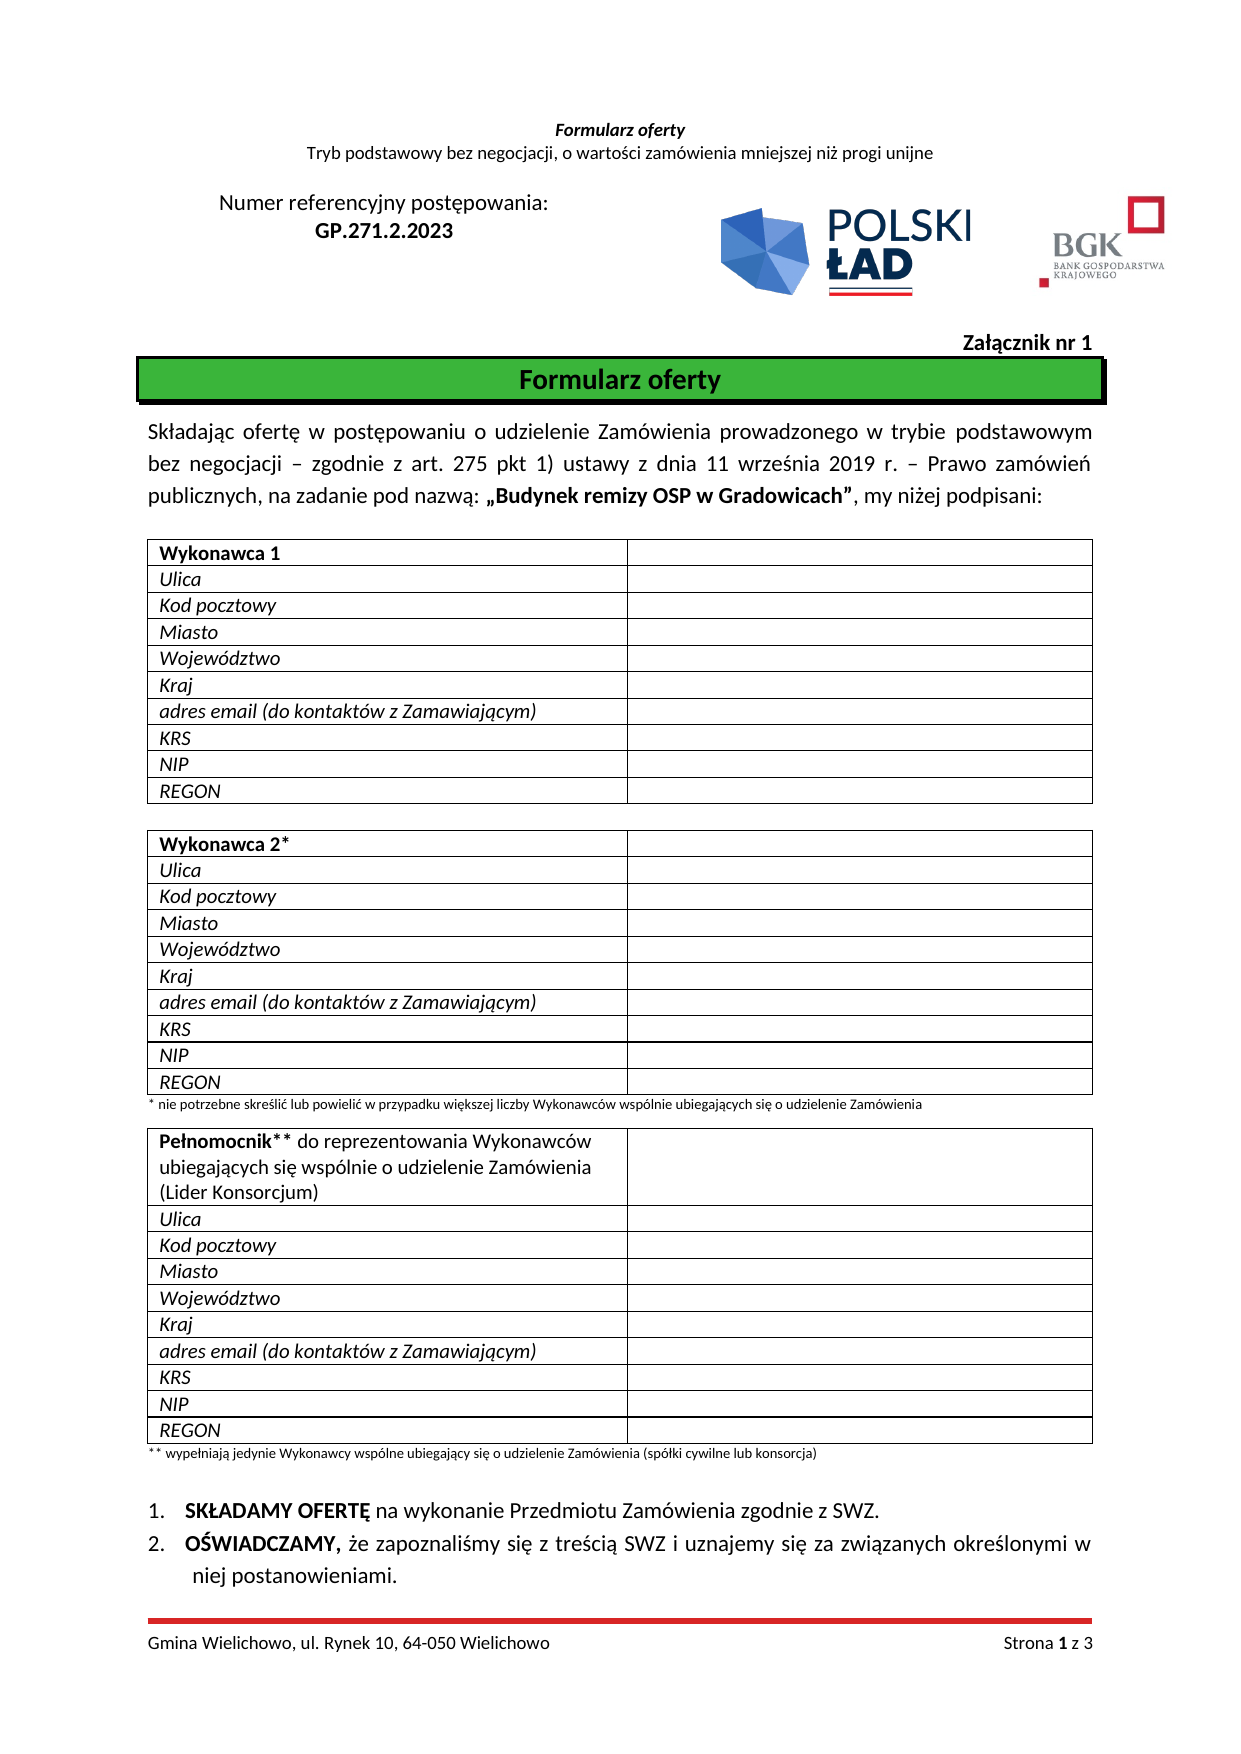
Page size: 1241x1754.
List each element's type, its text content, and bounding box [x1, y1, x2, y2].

table_cell Miasto [148, 910, 627, 936]
table_header [628, 1129, 1092, 1205]
table_cell [628, 778, 1092, 803]
table_cell NIP [148, 1391, 627, 1416]
table_header [628, 831, 1092, 856]
table_cell Województwo [148, 646, 627, 671]
table_cell [628, 1338, 1092, 1363]
text GP.271.2.2023 [148, 216, 620, 244]
subtitle Formularz oferty [139, 359, 1101, 399]
table_cell [628, 1391, 1092, 1416]
table_cell [628, 1069, 1092, 1094]
list SKŁADAMY OFERTĘ na wykonanie Przedmiotu Zamówienia zgodnie z SWZ. [148, 1497, 1092, 1524]
table_cell adres email (do kontaktów z Zamawiającym) [148, 1338, 627, 1363]
table_cell adres email (do kontaktów z Zamawiającym) [148, 990, 627, 1015]
text * nie potrzebne skreślić lub powielić w przypadku większej liczby Wykonawców wspólnie ubiegających się o udzielenie Zamówienia [148, 1095, 1092, 1113]
table_cell NIP [148, 751, 627, 777]
table_cell Kraj [148, 1312, 627, 1337]
table_cell REGON [148, 778, 627, 803]
text Numer referencyjny postępowania: [148, 188, 620, 216]
table_cell [628, 1259, 1092, 1284]
table_cell [628, 672, 1092, 697]
table_cell Województwo [148, 1285, 627, 1311]
list Oświadczamy, że zapoznaliśmy się z treścią SWZ i uznajemy się za związanych określonymi w niej postanowieniami. [148, 1529, 1092, 1589]
table_cell [628, 593, 1092, 618]
table_cell Kraj [148, 963, 627, 988]
table_cell adres email (do kontaktów z Zamawiającym) [148, 699, 627, 724]
table_cell [628, 1418, 1092, 1443]
table_cell Ulica [148, 1206, 627, 1231]
table_cell Miasto [148, 619, 627, 644]
table_cell Ulica [148, 857, 627, 883]
table_cell [628, 566, 1092, 592]
table_cell [628, 990, 1092, 1015]
table_cell [628, 1043, 1092, 1068]
table_cell [628, 884, 1092, 909]
table_cell [628, 1312, 1092, 1337]
table_cell [628, 619, 1092, 644]
table_header Pełnomocnik** do reprezentowania Wykonawców ubiegających się wspólnie o udzielenie Zamówienia (Lider Konsorcjum) [148, 1129, 627, 1205]
table_cell [628, 1285, 1092, 1311]
table_cell [628, 725, 1092, 750]
text ** wypełniają jedynie Wykonawcy wspólne ubiegający się o udzielenie Zamówienia (spółki cywilne lub konsorcja) [148, 1444, 1092, 1462]
table_cell Kod pocztowy [148, 593, 627, 618]
table_cell Kod pocztowy [148, 1232, 627, 1258]
table_header Wykonawca 1 [148, 540, 627, 565]
table_cell Kod pocztowy [148, 884, 627, 909]
table_cell Miasto [148, 1259, 627, 1284]
table_cell Województwo [148, 937, 627, 962]
picture [721, 208, 971, 296]
table_cell [628, 699, 1092, 724]
table_cell Kraj [148, 672, 627, 697]
table_cell [628, 646, 1092, 671]
table_cell KRS [148, 1016, 627, 1041]
table_cell Ulica [148, 566, 627, 592]
table_cell [628, 1016, 1092, 1041]
table_cell KRS [148, 1365, 627, 1390]
table_cell [628, 857, 1092, 883]
table_cell [628, 963, 1092, 988]
table_cell REGON [148, 1418, 627, 1443]
table_cell [628, 1365, 1092, 1390]
table_cell [628, 751, 1092, 777]
table_cell [628, 1206, 1092, 1231]
table_cell NIP [148, 1043, 627, 1068]
picture [1030, 187, 1173, 296]
table_cell [628, 937, 1092, 962]
table_header [628, 540, 1092, 565]
table_cell [628, 1232, 1092, 1258]
text Załącznik nr 1 [148, 328, 1092, 356]
table_header Wykonawca 2* [148, 831, 627, 856]
table_cell KRS [148, 725, 627, 750]
table_cell [628, 910, 1092, 936]
table_cell REGON [148, 1069, 627, 1094]
text Składając ofertę w postępowaniu o udzielenie Zamówienia prowadzonego w trybie podstawowym bez negocjacji – zgodnie z art. 275 pkt 1) ustawy z dnia 11 września 2019 r. – Prawo zamówień publicznych, na zadanie pod nazwą: „Budynek remizy OSP w Gradowicach”, my niżej podpisani: [148, 417, 1092, 509]
